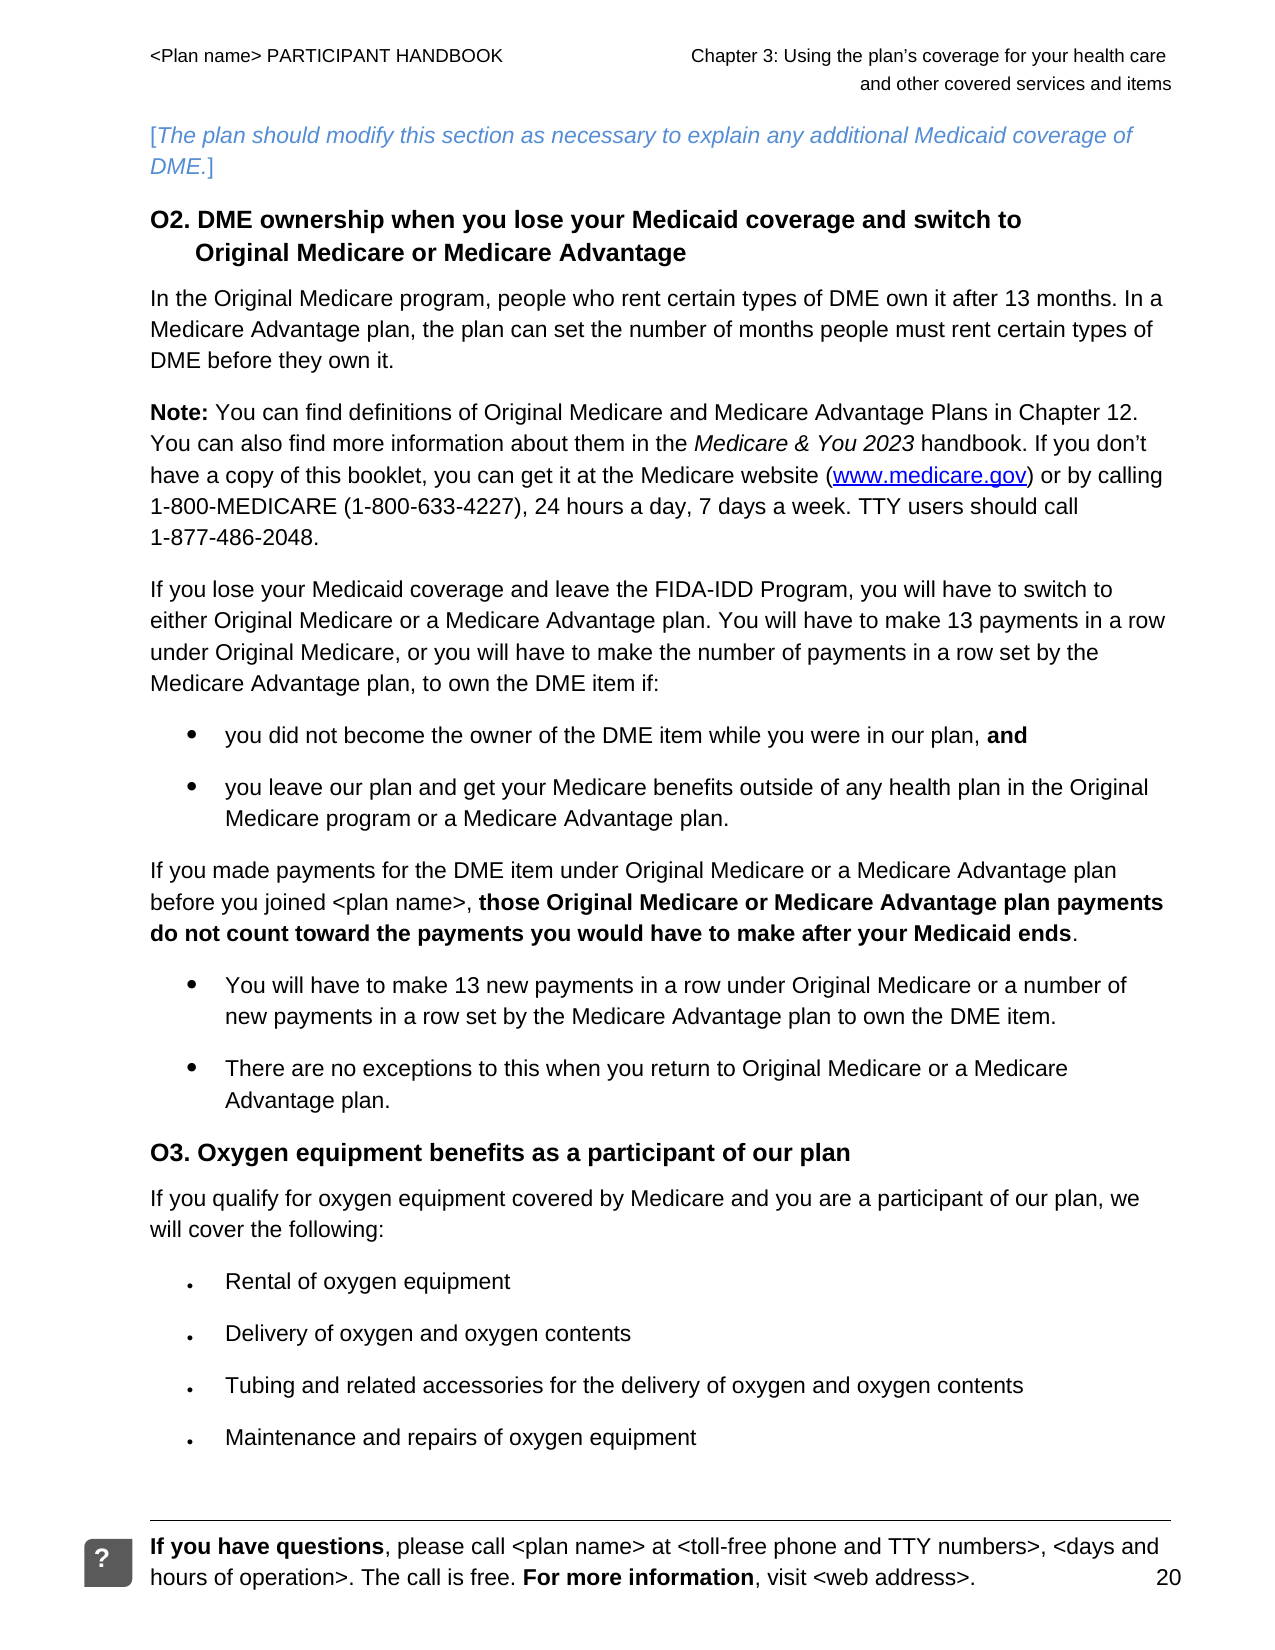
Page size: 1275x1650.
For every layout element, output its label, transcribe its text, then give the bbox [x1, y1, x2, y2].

text you leave our plan and get your Medicare benefits outside of any health plan in the Original Medicare program or a Medicare Advantage plan. [187, 771, 1171, 833]
text If you made payments for the DME item under Original Medicare or a Medicare Advantage plan before you joined <plan name>, those Original Medicare or Medicare Advantage plan payments do not count toward the payments you would have to make after your Medicaid ends. [150, 854, 1171, 948]
list Rental of oxygen equipment [187, 1264, 1096, 1296]
list Delivery of oxygen and oxygen contents [187, 1316, 1096, 1348]
text If you lose your Medicaid coverage and leave the FIDA-IDD Program, you will have to switch to either Original Medicare or a Medicare Advantage plan. You will have to make 13 payments in a row under Original Medicare, or you will have to make the number of payments in a row set by the Medicare Advantage plan, to own the DME item if: [150, 573, 1171, 698]
subtitle O3. Oxygen equipment benefits as a participant of our plan [150, 1135, 1096, 1168]
text There are no exceptions to this when you return to Original Medicare or a Medicare Advantage plan. [187, 1052, 1171, 1114]
text In the Original Medicare program, people who rent certain types of DME own it after 13 months. In a Medicare Advantage plan, the plan can set the number of months people must rent certain types of DME before they own it. [150, 281, 1171, 375]
text you did not become the owner of the DME item while you were in our plan, and [187, 718, 1171, 750]
text If you qualify for oxygen equipment covered by Medicare and you are a participant of our plan, we will cover the following: [150, 1181, 1171, 1243]
text Note: You can find definitions of Original Medicare and Medicare Advantage Plans in Chapter 12. You can also find more information about them in the Medicare & You 2023 handbook. If you don’t have a copy of this booklet, you can get it at the Medicare website (www.medicare.gov) or by calling 1-800-MEDICARE (1-800-633-4227), 24 hours a day, 7 days a week. TTY users should call 1-877-486-2048. [150, 396, 1171, 552]
list Maintenance and repairs of oxygen equipment [187, 1421, 1096, 1452]
subtitle O2. DME ownership when you lose your Medicaid coverage and switch to Original Medicare or Medicare Advantage [150, 202, 1096, 268]
text You will have to make 13 new payments in a row under Original Medicare or a number of new payments in a row set by the Medicare Advantage plan to own the DME item. [187, 968, 1171, 1031]
list Tubing and related accessories for the delivery of oxygen and oxygen contents [187, 1368, 1096, 1400]
text [The plan should modify this section as necessary to explain any additional Medicaid coverage of DME.] [150, 118, 1171, 181]
